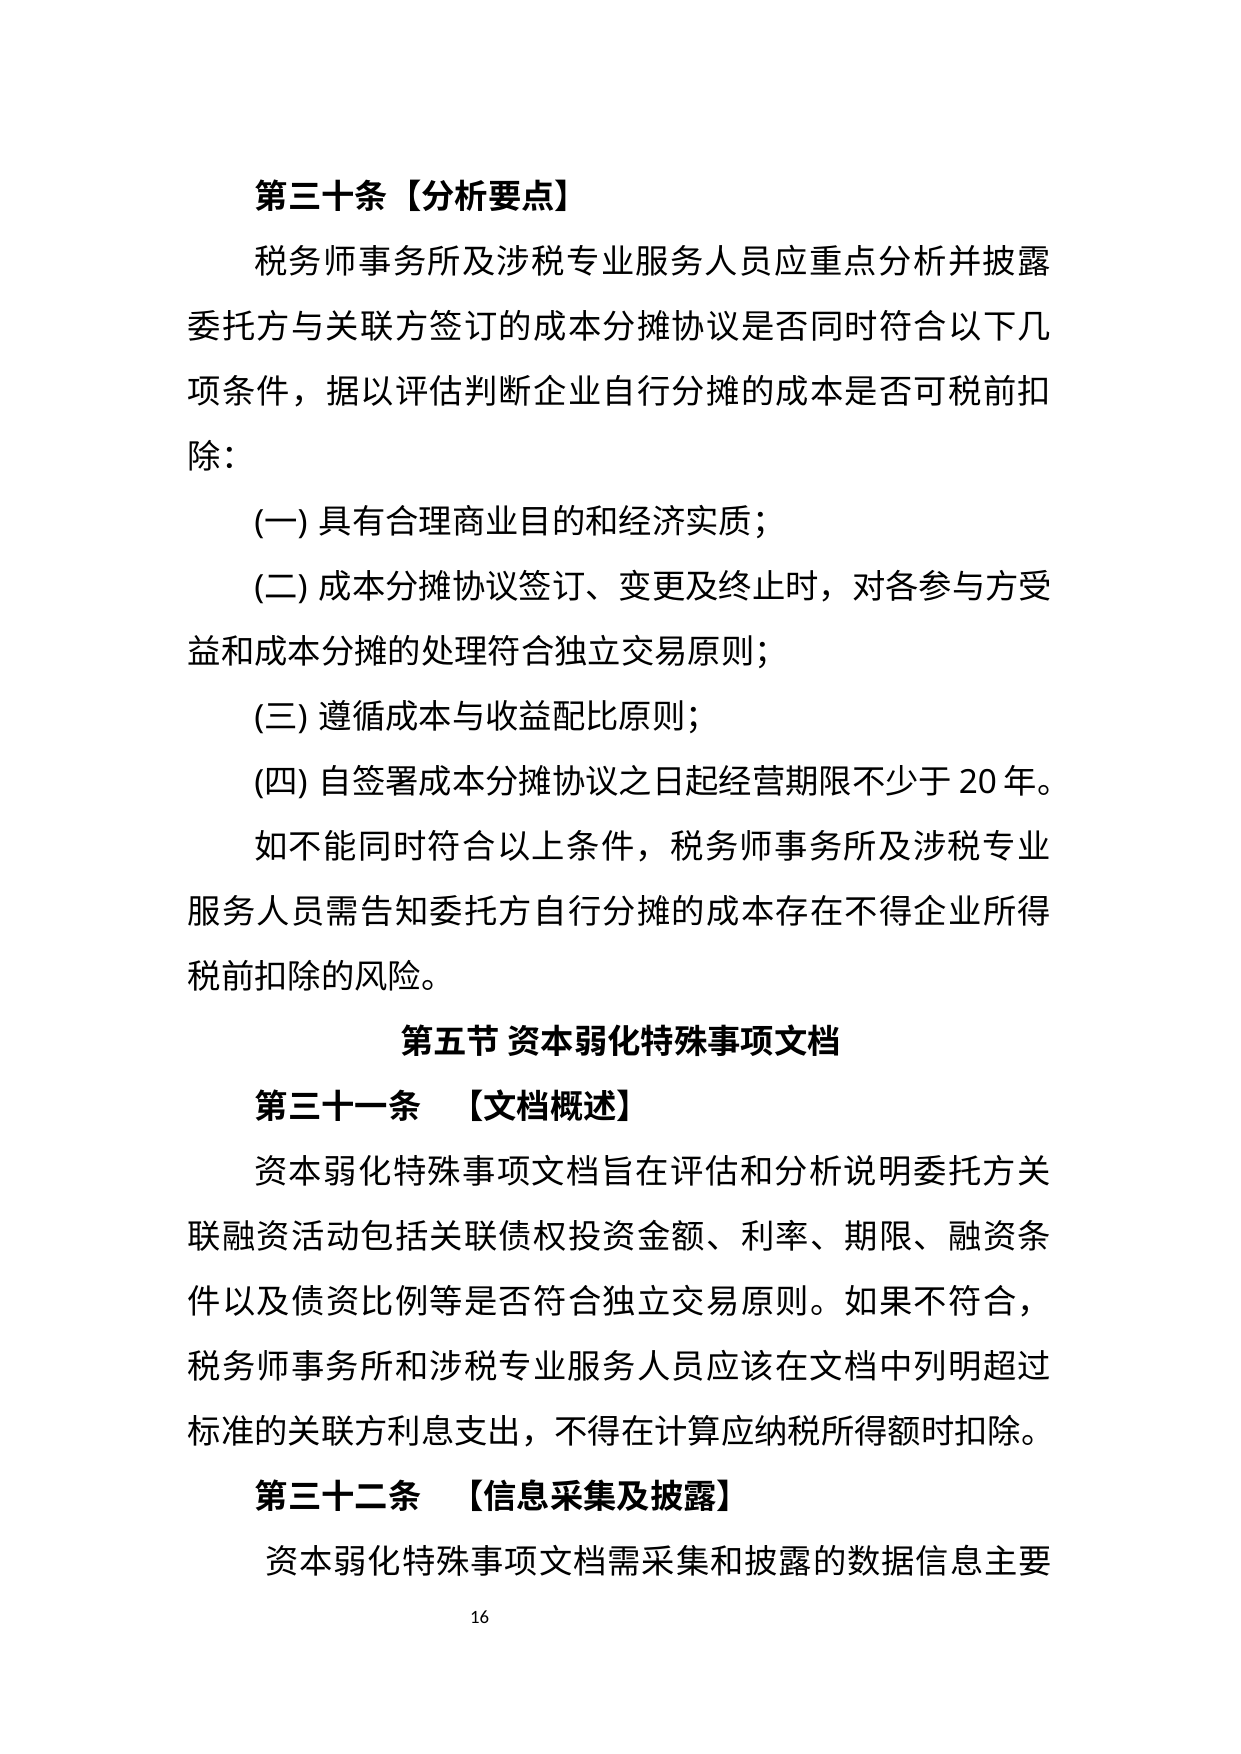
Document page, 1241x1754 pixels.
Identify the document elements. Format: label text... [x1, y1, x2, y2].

text 第五节 资本弱化特殊事项文档 [187, 1007, 1053, 1072]
text (三) 遵循成本与收益配比原则； [187, 682, 1053, 747]
text 第三十二条 【信息采集及披露】 [187, 1462, 1053, 1527]
text 如不能同时符合以上条件，税务师事务所及涉税专业服务人员需告知委托方自行分摊的成本存在不得企业所得税前扣除的风险。 [187, 812, 1053, 1007]
text 第三十条【分析要点】 [187, 162, 1053, 227]
text 第三十一条 【文档概述】 [187, 1072, 1053, 1137]
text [187, 1527, 1053, 1592]
text (二) 成本分摊协议签订、变更及终止时，对各参与方受益和成本分摊的处理符合独立交易原则； [187, 552, 1053, 682]
text 资本弱化特殊事项文档旨在评估和分析说明委托方关联融资活动包括关联债权投资金额、利率、期限、融资条件以及债资比例等是否符合独立交易原则。如果不符合，税务师事务所和涉税专业服务人员应该在文档中列明超过标准的关联方利息支出，不得在计算应纳税所得额时扣除。 [187, 1137, 1053, 1462]
text (四) 自签署成本分摊协议之日起经营期限不少于20年。 [187, 747, 1053, 812]
text (一) 具有合理商业目的和经济实质； [187, 487, 1053, 552]
text 税务师事务所及涉税专业服务人员应重点分析并披露委托方与关联方签订的成本分摊协议是否同时符合以下几项条件，据以评估判断企业自行分摊的成本是否可税前扣除： [187, 227, 1053, 487]
